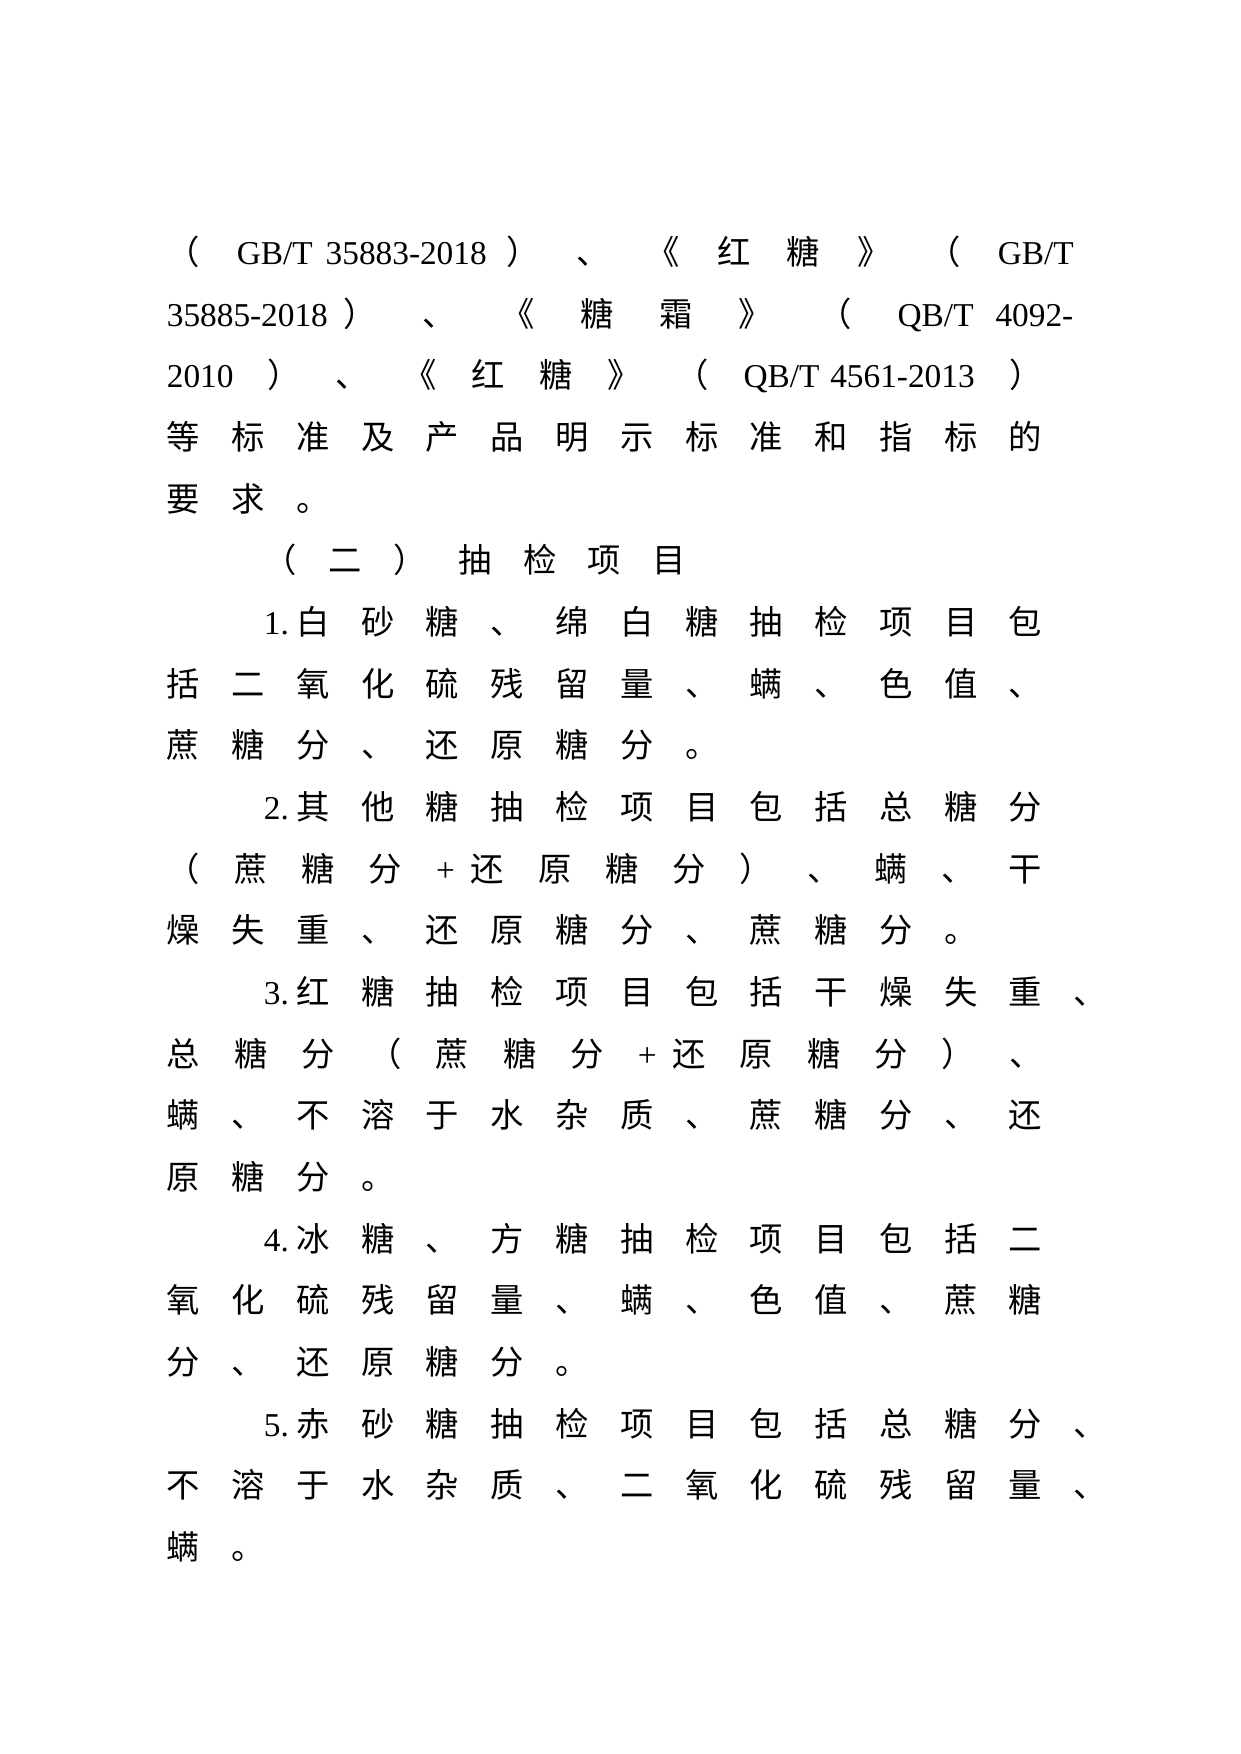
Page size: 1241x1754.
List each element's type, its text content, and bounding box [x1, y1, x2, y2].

text 5.赤砂糖抽检项目包括总糖分、不溶于水杂质、二氧化硫残留量、螨。 [167, 1391, 1074, 1576]
text 3.红糖抽检项目包括干燥失重、总糖分（蔗糖分+还原糖分）、螨、不溶于水杂质、蔗糖分、还原糖分。 [167, 959, 1074, 1206]
text 2.其他糖抽检项目包括总糖分（蔗糖分+还原糖分）、螨、干燥失重、还原糖分、蔗糖分。 [167, 774, 1074, 959]
list （二）抽检项目 [167, 528, 1074, 589]
text 1.白砂糖、绵白糖抽检项目包括二氧化硫残留量、螨、色值、蔗糖分、还原糖分。 [167, 589, 1074, 774]
text 4.冰糖、方糖抽检项目包括二氧化硫残留量、螨、色值、蔗糖分、还原糖分。 [167, 1206, 1074, 1391]
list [167, 219, 1074, 528]
